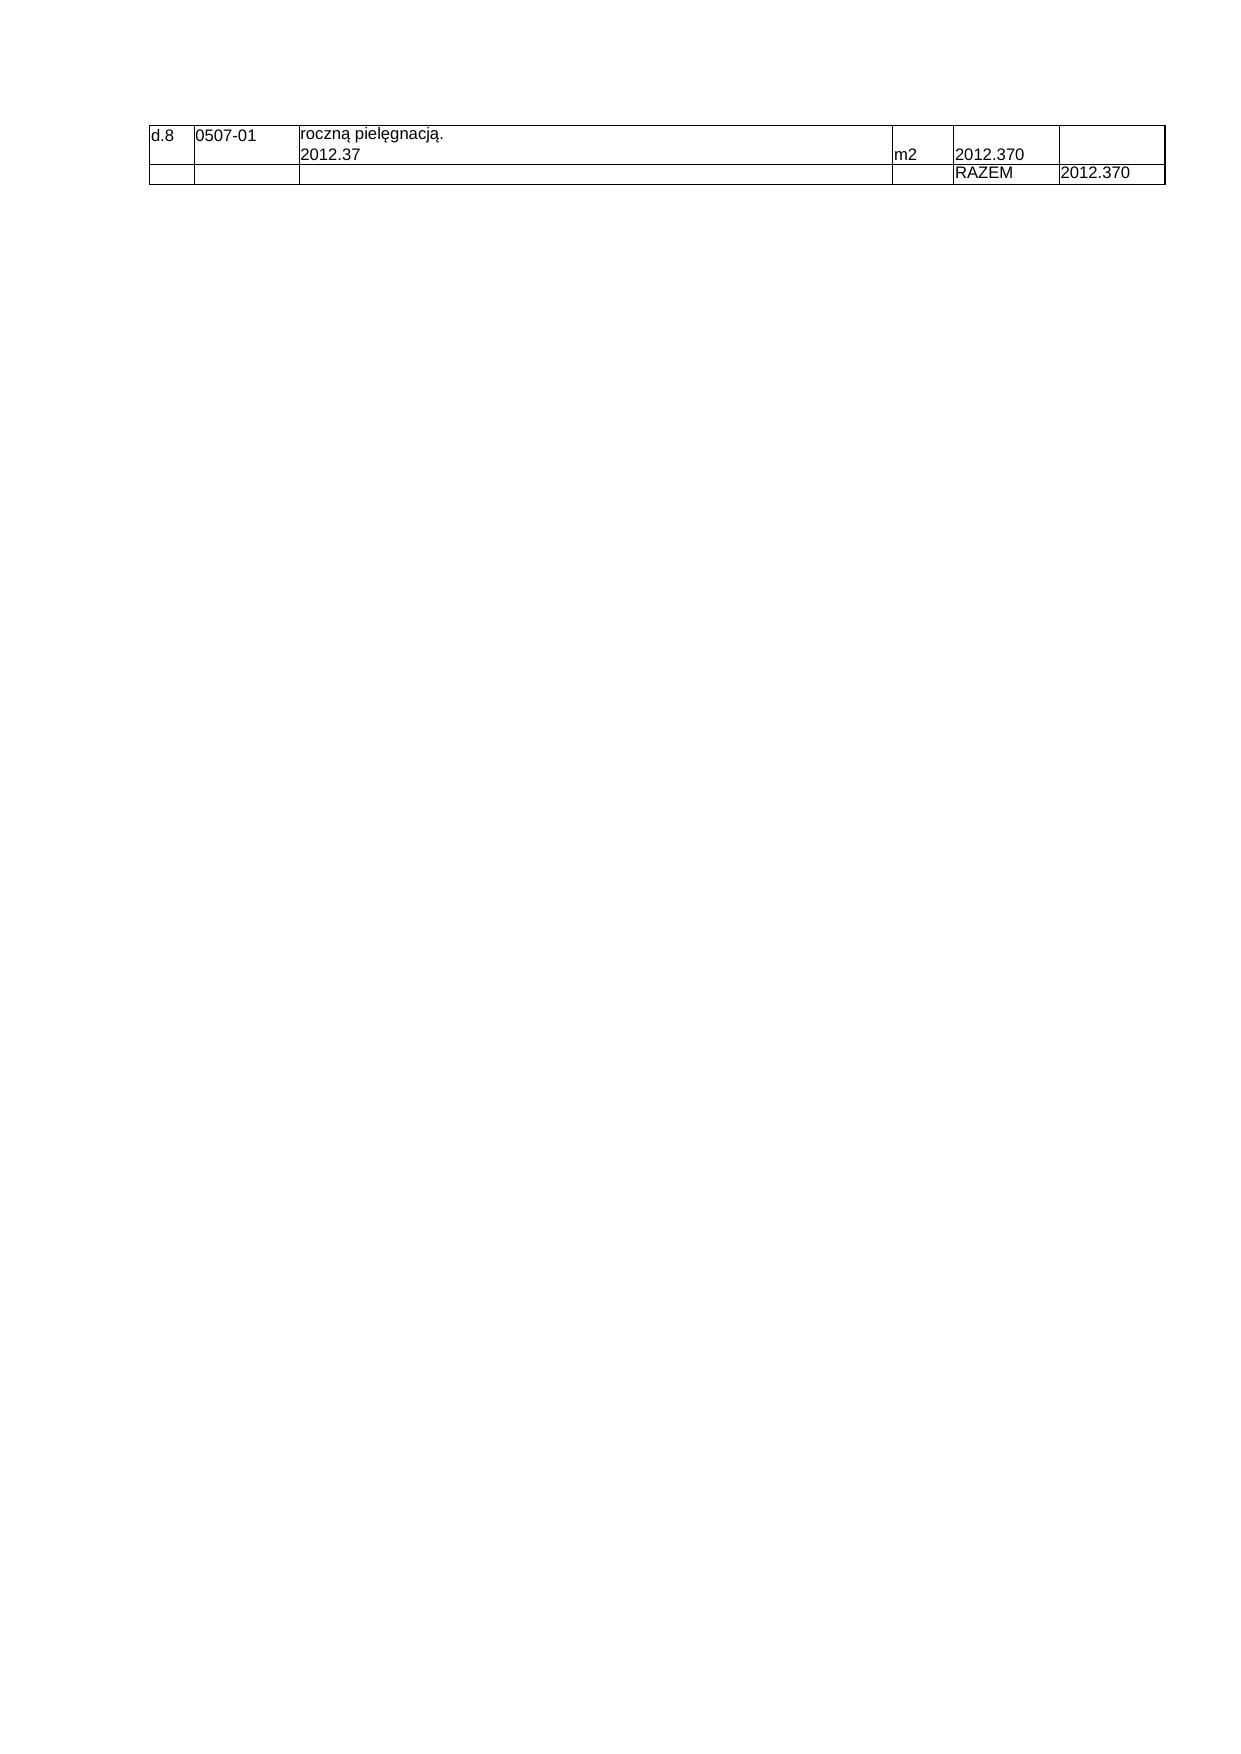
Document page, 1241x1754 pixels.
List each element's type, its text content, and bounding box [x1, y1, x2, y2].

table_cell RAZEM [954, 165, 1059, 184]
table_cell 2012.370 [1060, 165, 1164, 184]
table_cell [195, 165, 299, 184]
table_cell [1060, 126, 1164, 145]
table_cell [893, 165, 953, 184]
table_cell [300, 126, 892, 145]
table_cell KNNR 1 0507-01 [195, 126, 299, 145]
table_cell 2012.370 [954, 145, 1059, 164]
table_cell [150, 145, 194, 164]
table_cell m2 [893, 126, 953, 145]
table_cell 38 d.8 [150, 126, 194, 145]
table_cell [150, 165, 194, 184]
table_cell m2 [893, 145, 953, 164]
table_cell [300, 165, 892, 184]
table_cell [1060, 145, 1164, 164]
table_cell [195, 145, 299, 164]
table_cell 2012.37 [300, 145, 892, 164]
table_cell [954, 126, 1059, 145]
